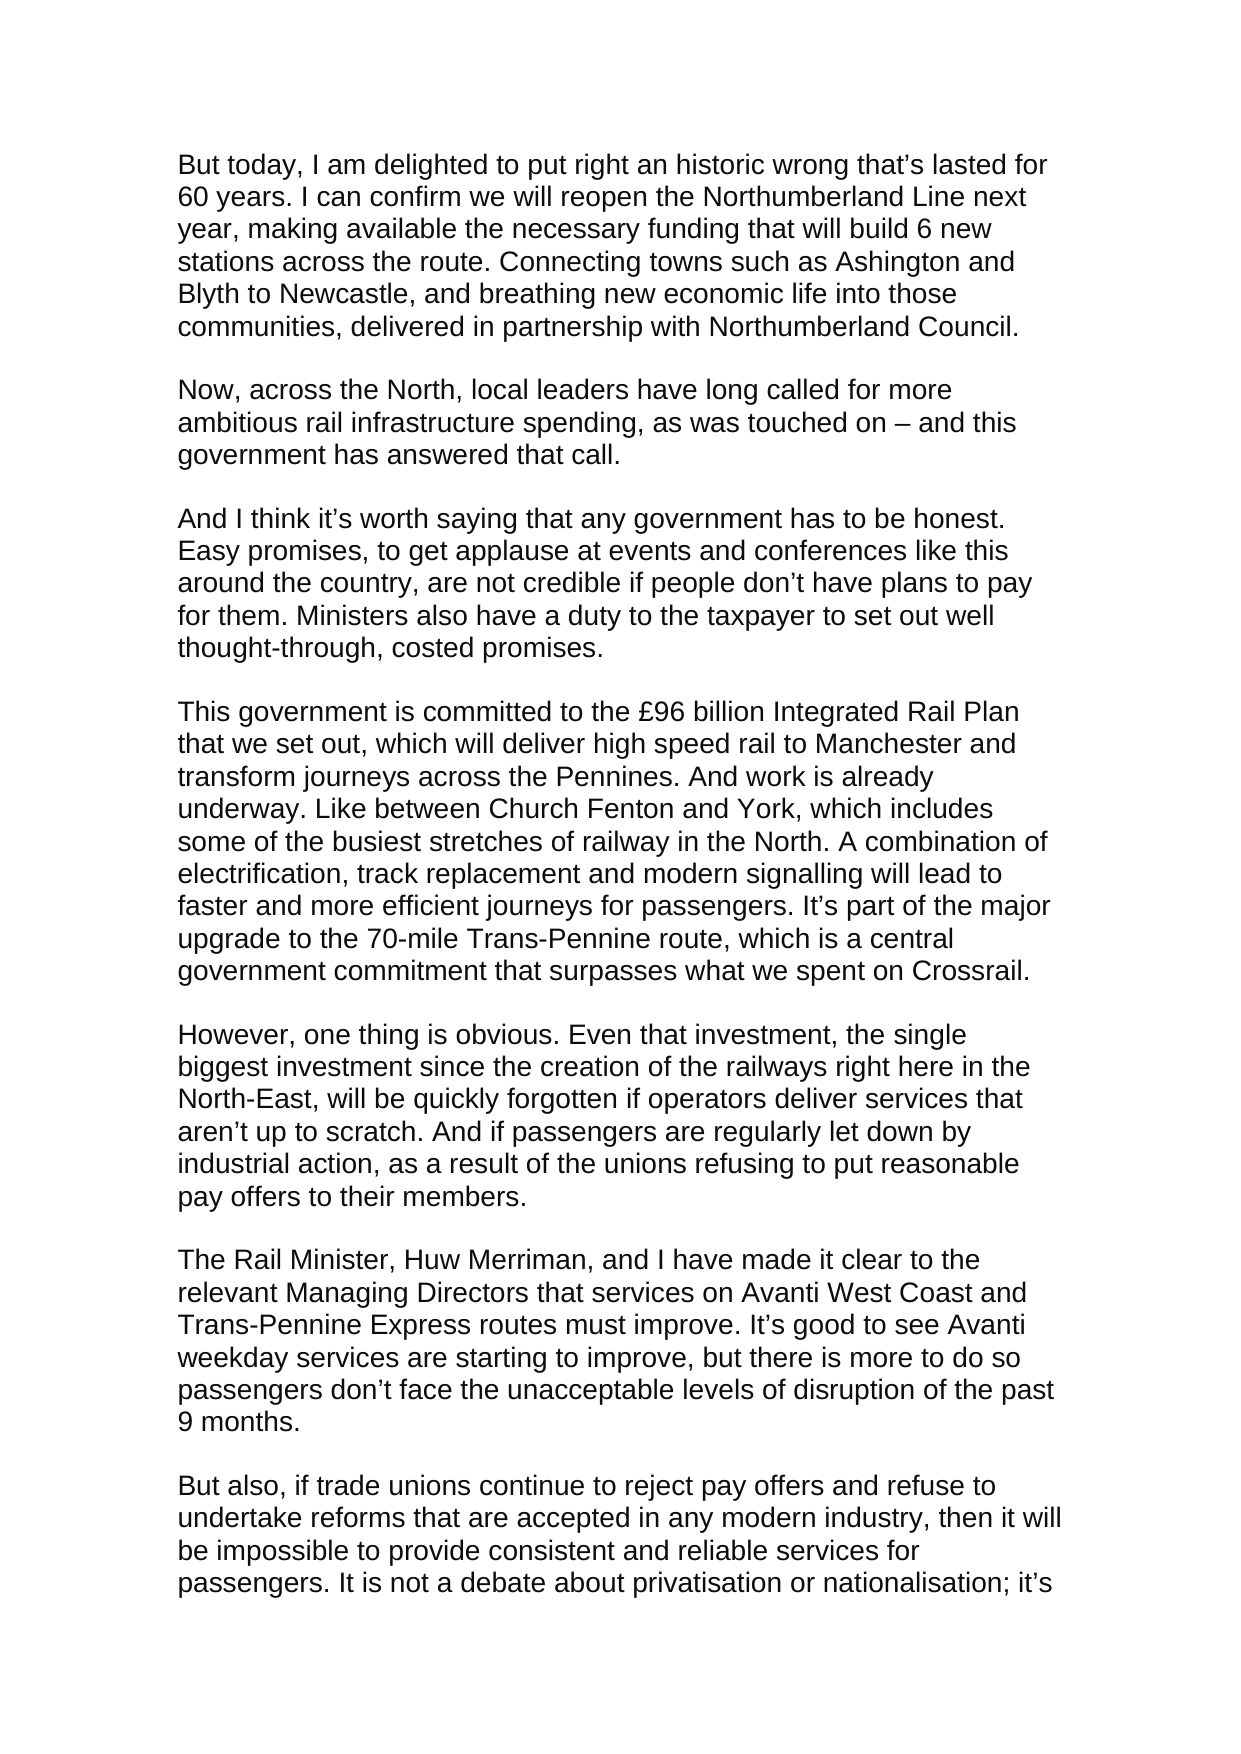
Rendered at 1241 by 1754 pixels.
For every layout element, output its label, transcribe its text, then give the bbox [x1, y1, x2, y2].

text Now, across the North, local leaders have long called for more ambitious rail infrastructure spending, as was touched on – and this government has answered that call. [177, 373, 1063, 470]
text And I think it’s worth saying that any government has to be honest. Easy promises, to get applause at events and conferences like this around the country, are not credible if people don’t have plans to pay for them. Ministers also have a duty to the taxpayer to set out well thought-through, costed promises. [177, 502, 1063, 664]
text This government is committed to the £96 billion Integrated Rail Plan that we set out, which will deliver high speed rail to Manchester and transform journeys across the Pennines. And work is already underway. Like between Church Fenton and York, which includes some of the busiest stretches of railway in the North. A combination of electrification, track replacement and modern signalling will lead to faster and more efficient journeys for passengers. It’s part of the major upgrade to the 70-mile Trans-Pennine route, which is a central government commitment that surpasses what we spent on Crossrail. [177, 695, 1063, 986]
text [177, 1469, 1063, 1598]
text The Rail Minister, Huw Merriman, and I have made it clear to the relevant Managing Directors that services on Avanti West Coast and Trans-Pennine Express routes must improve. It’s good to see Avanti weekday services are starting to improve, but there is more to do so passengers don’t face the unacceptable levels of disruption of the past 9 months. [177, 1243, 1063, 1438]
text However, one thing is obvious. Even that investment, the single biggest investment since the creation of the railways right here in the North-East, will be quickly forgotten if operators deliver services that aren’t up to scratch. And if passengers are regularly let down by industrial action, as a result of the unions refusing to put reasonable pay offers to their members. [177, 1018, 1063, 1212]
text But today, I am delighted to put right an historic wrong that’s lasted for 60 years. I can confirm we will reopen the Northumberland Line next year, making available the necessary funding that will build 6 new stations across the route. Connecting towns such as Ashington and Blyth to Newcastle, and breathing new economic life into those communities, delivered in partnership with Northumberland Council. [177, 148, 1063, 342]
